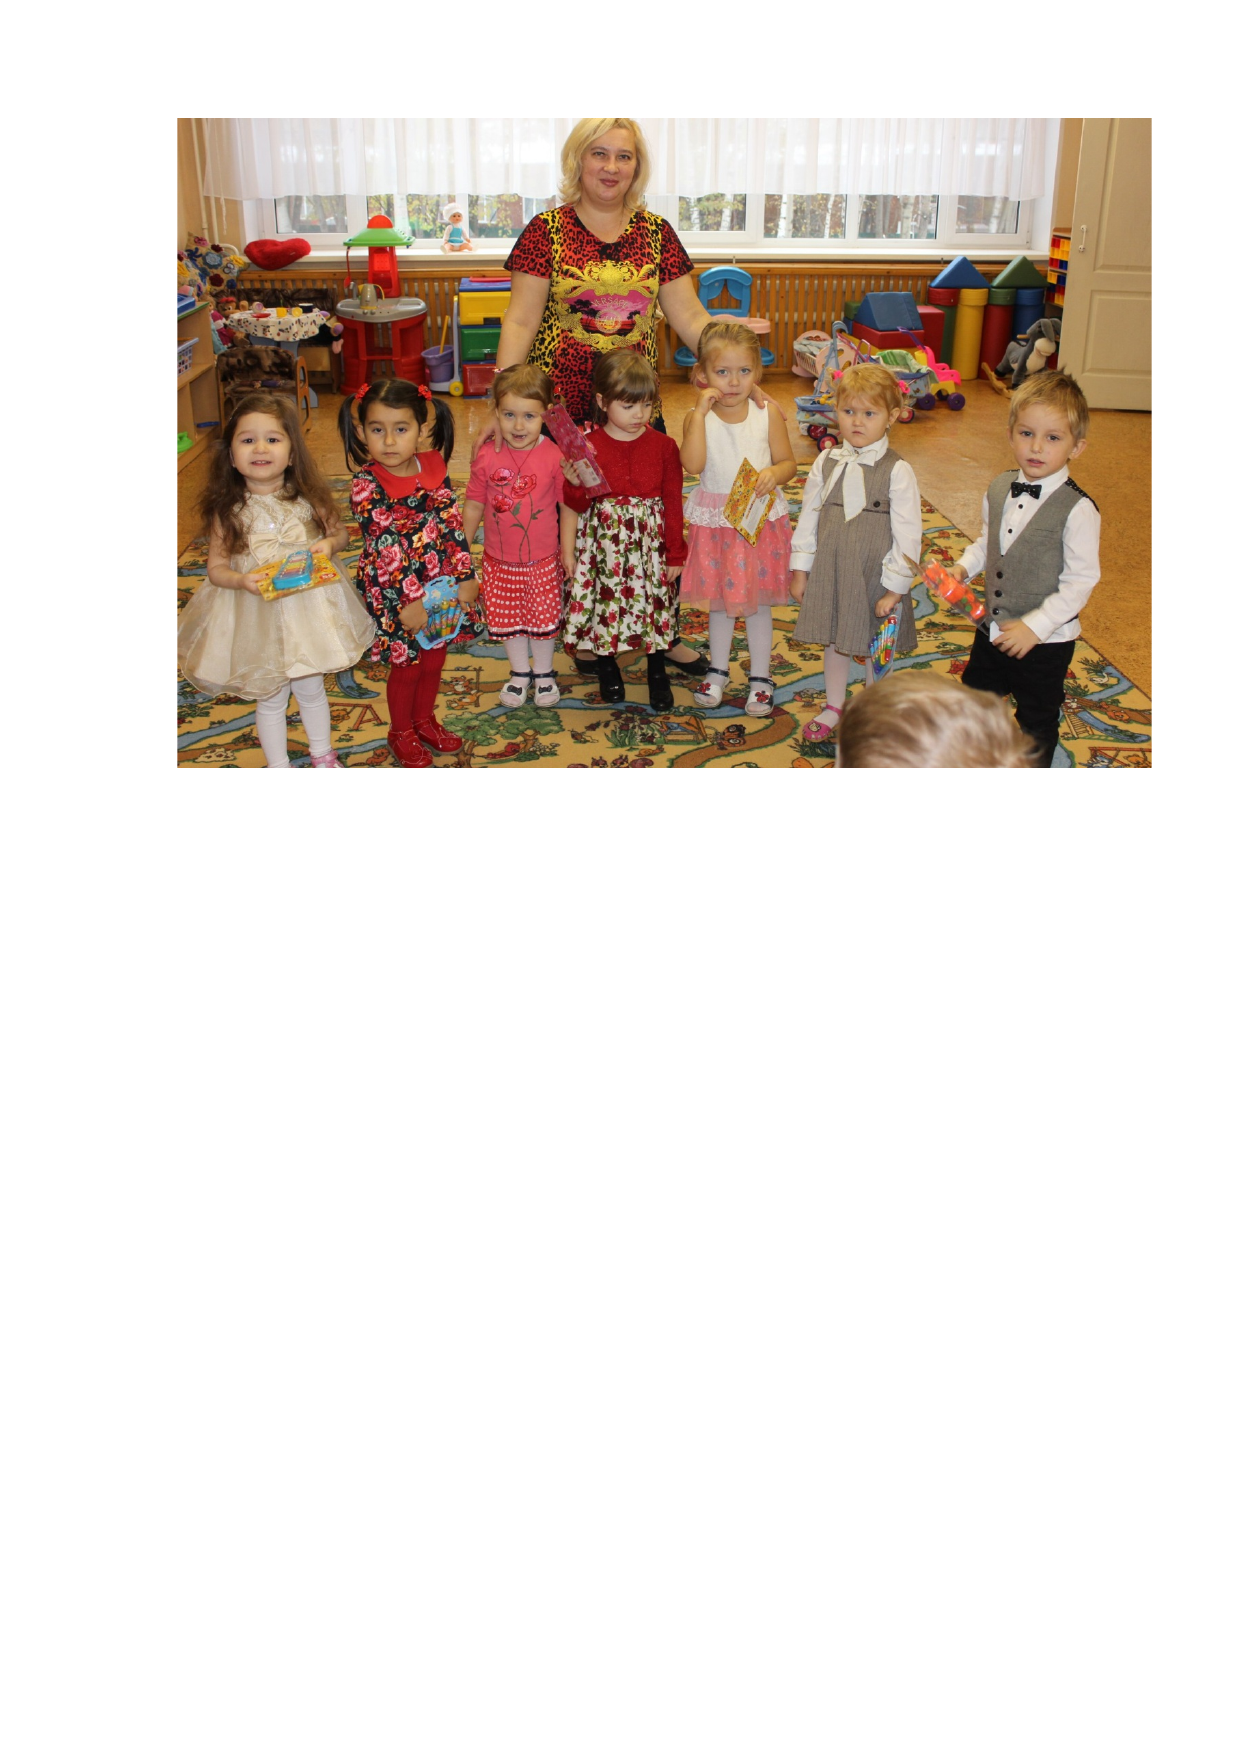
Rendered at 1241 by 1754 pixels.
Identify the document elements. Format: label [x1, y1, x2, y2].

picture [177, 118, 1152, 768]
